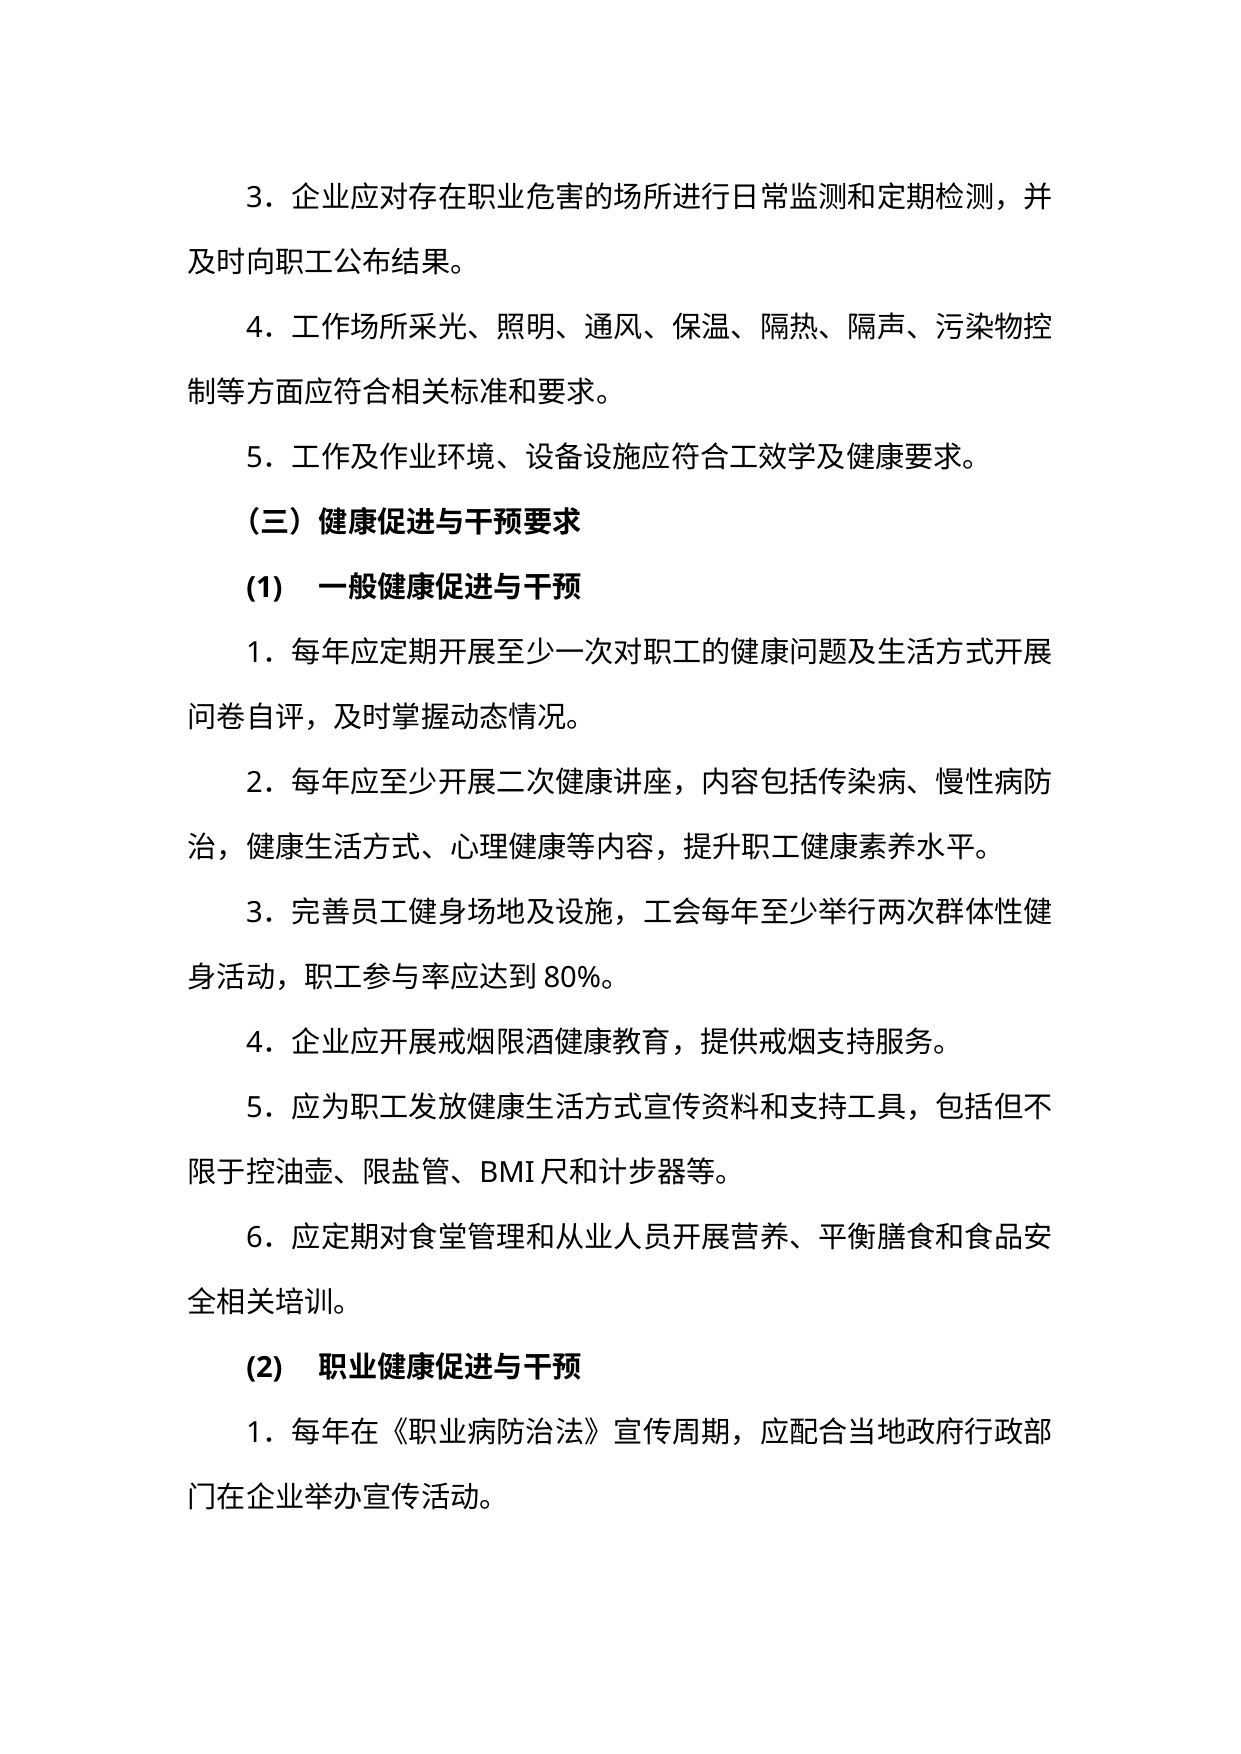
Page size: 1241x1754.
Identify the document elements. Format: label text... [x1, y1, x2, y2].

list 每年应定期开展至少一次对职工的健康问题及生活方式开展问卷自评，及时掌握动态情况。 [187, 617, 1053, 747]
list 企业应对存在职业危害的场所进行日常监测和定期检测，并及时向职工公布结果。 [187, 162, 1053, 292]
list 工作场所采光、照明、通风、保温、隔热、隔声、污染物控制等方面应符合相关标准和要求。 [187, 292, 1053, 422]
list 每年应至少开展二次健康讲座，内容包括传染病、慢性病防治，健康生活方式、心理健康等内容，提升职工健康素养水平。 [187, 747, 1053, 877]
list 完善员工健身场地及设施，工会每年至少举行两次群体性健身活动，职工参与率应达到80%。 [187, 877, 1053, 1007]
list 每年在《职业病防治法》宣传周期，应配合当地政府行政部门在企业举办宣传活动。 [187, 1397, 1053, 1527]
list 一般健康促进与干预 [187, 552, 1053, 617]
list 应定期对食堂管理和从业人员开展营养、平衡膳食和食品安全相关培训。 [187, 1202, 1053, 1332]
list 应为职工发放健康生活方式宣传资料和支持工具，包括但不限于控油壶、限盐管、BMI尺和计步器等。 [187, 1072, 1053, 1202]
list 企业应开展戒烟限酒健康教育，提供戒烟支持服务。 [187, 1007, 1053, 1072]
list 工作及作业环境、设备设施应符合工效学及健康要求。 [187, 422, 1053, 487]
list 职业健康促进与干预 [187, 1332, 1053, 1397]
list 健康促进与干预要求 [187, 487, 1053, 552]
